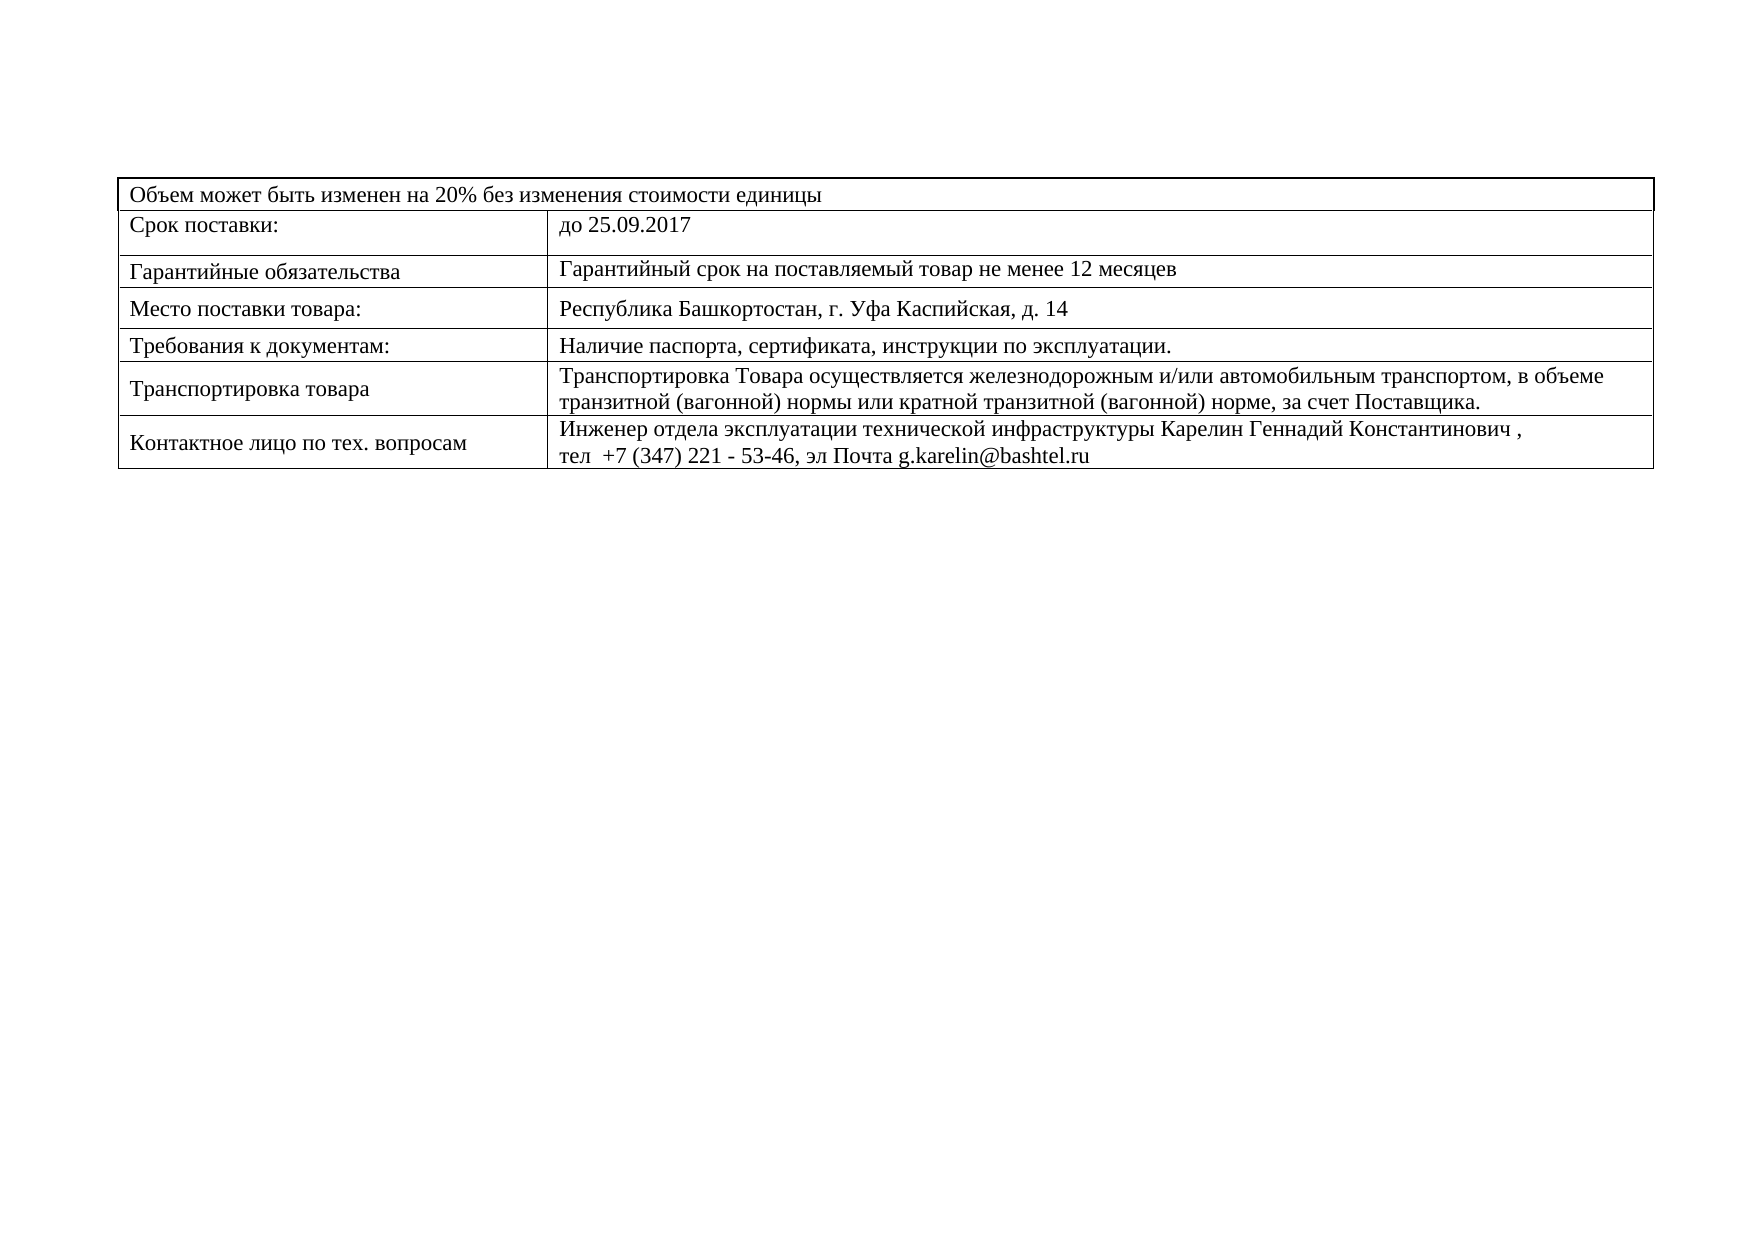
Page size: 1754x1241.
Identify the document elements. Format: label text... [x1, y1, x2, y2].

table_cell Транспортировка товара [119, 362, 547, 414]
table_cell Место поставки товара: [119, 288, 547, 328]
table_cell Гарантийные обязательства [119, 256, 547, 287]
table_cell Срок поставки: [119, 211, 547, 254]
table_cell Инженер отдела эксплуатации технической инфраструктуры Карелин Геннадий Константинович , тел +7 (347) 221 - 53-46, эл Почта g.karelin@bashtel.ru [548, 415, 1653, 468]
table_cell Транспортировка Товара осуществляется железнодорожным и/или автомобильным транспортом, в объеме транзитной (вагонной) нормы или кратной транзитной (вагонной) норме, за счет Поставщика. [548, 361, 1653, 414]
table_cell Гарантийный срок на поставляемый товар не менее 12 месяцев [548, 255, 1653, 287]
table_cell Контактное лицо по тех. вопросам [119, 416, 547, 468]
table_cell Требования к документам: [119, 329, 547, 361]
table_cell до 25.09.2017 [548, 210, 1653, 254]
table_cell Объем может быть изменен на 20% без изменения стоимости единицы [119, 179, 1653, 210]
table_cell Республика Башкортостан, г. Уфа Каспийская, д. 14 [548, 287, 1653, 328]
table_cell Наличие паспорта, сертификата, инструкции по эксплуатации. [548, 328, 1653, 361]
